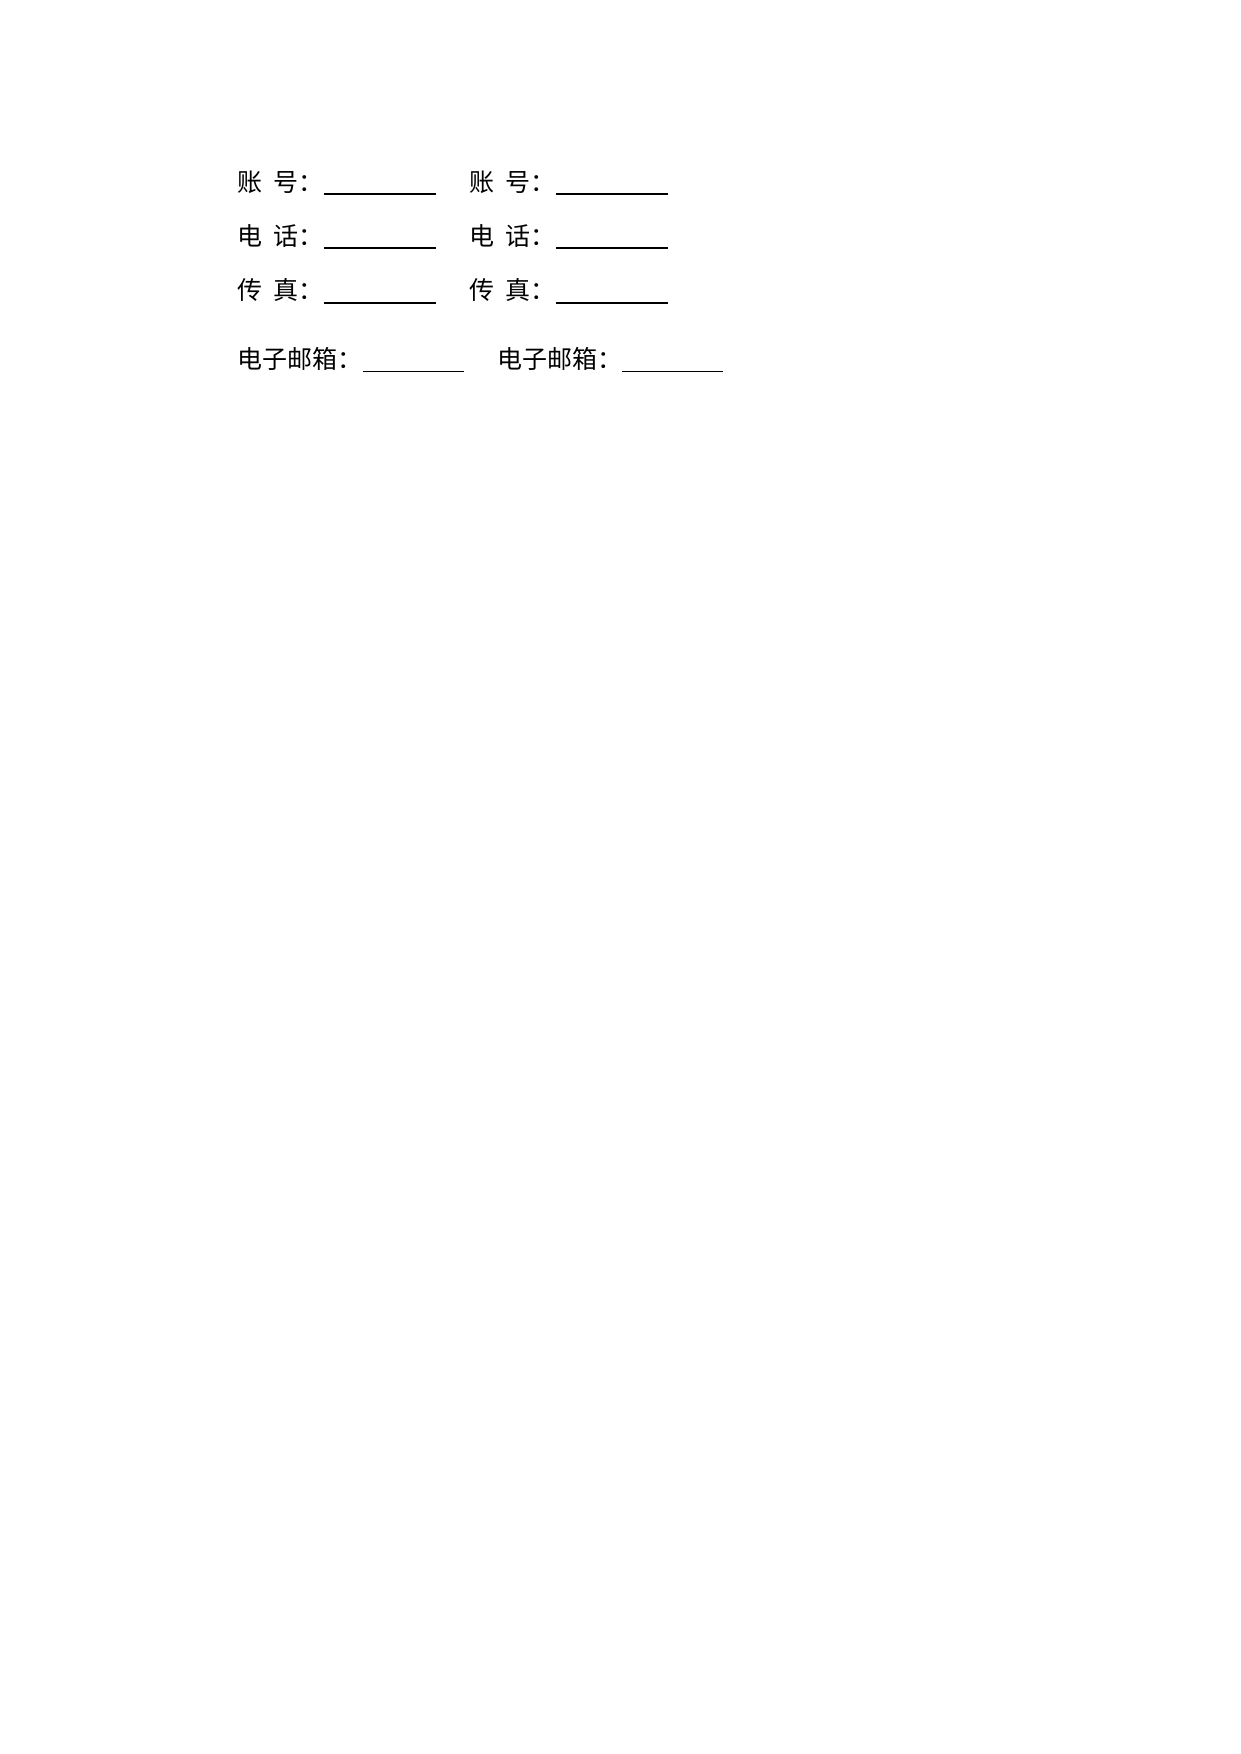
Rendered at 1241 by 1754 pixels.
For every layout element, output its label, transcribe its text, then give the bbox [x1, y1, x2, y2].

text 账 号： 账 号： [187, 162, 1053, 198]
text 传 真： 传 真： [187, 271, 1053, 307]
text 电 话： 电 话： [187, 216, 1053, 253]
text 电子邮箱： 电子邮箱： [187, 325, 1053, 390]
